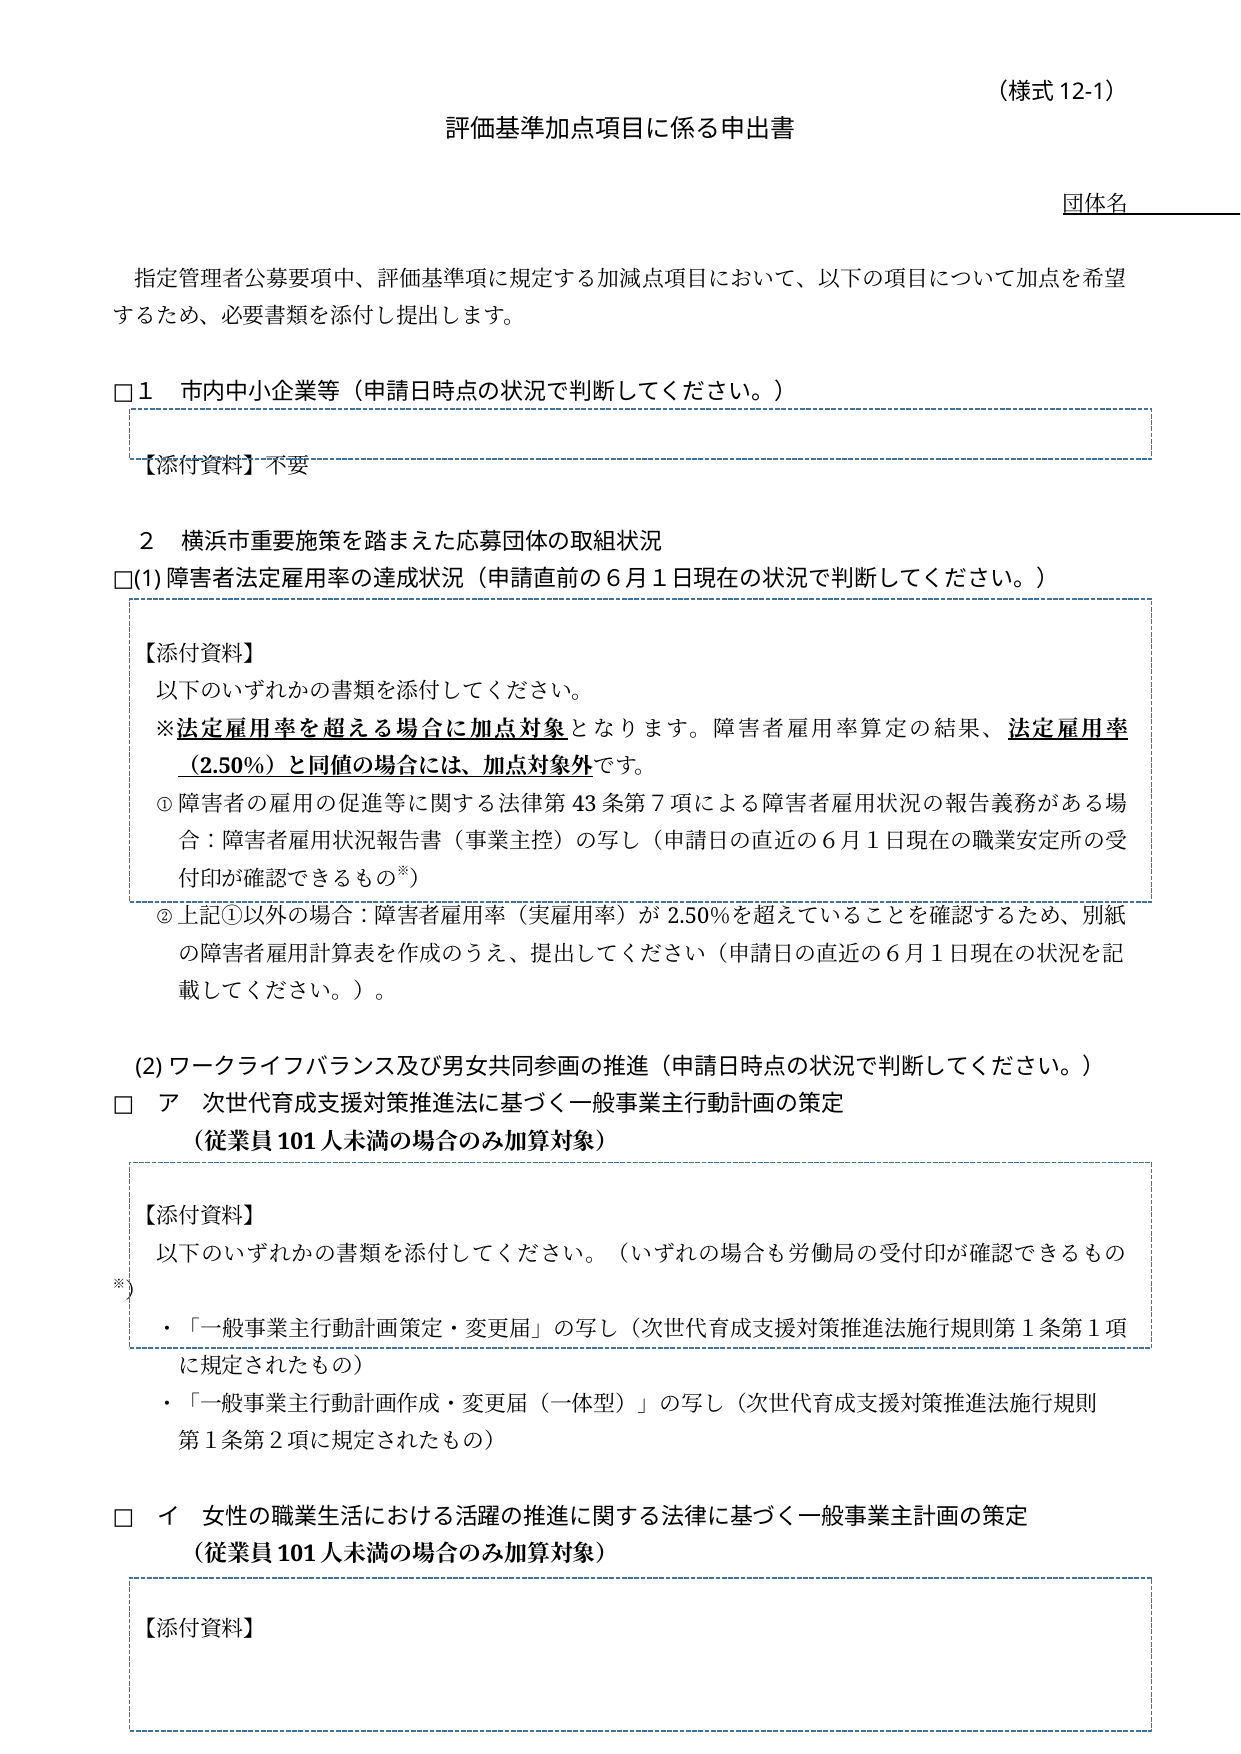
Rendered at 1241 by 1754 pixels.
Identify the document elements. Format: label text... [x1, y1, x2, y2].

text 以下のいずれかの書類を添付してください。 [112, 671, 1128, 708]
text □ ア 次世代育成支援対策推進法に基づく一般事業主行動計画の策定 [112, 1083, 1128, 1121]
text （従業員101人未満の場合のみ加算対象） [112, 1533, 1128, 1571]
text ・「一般事業主行動計画策定・変更届」の写し（次世代育成支援対策推進法施行規則第１条第１項に規定されたもの） [156, 1308, 1128, 1383]
text 【添付資料】 [112, 1608, 1128, 1646]
text □ イ 女性の職業生活における活躍の推進に関する法律に基づく一般事業主計画の策定 [112, 1496, 1128, 1533]
text □(1) 障害者法定雇用率の達成状況（申請直前の６月１日現在の状況で判断してください。） [112, 558, 1128, 596]
text 【添付資料】 [112, 633, 1128, 671]
text □１ 市内中小企業等（申請日時点の状況で判断してください。） [112, 371, 1128, 408]
text 指定管理者公募要項中、評価基準項に規定する加減点項目において、以下の項目について加点を希望するため、必要書類を添付し提出します。 [112, 258, 1128, 333]
text 第１条第２項に規定されたもの） [112, 1421, 1128, 1458]
text ※法定雇用率を超える場合に加点対象となります。障害者雇用率算定の結果、法定雇用率（2.50％）と同値の場合には、加点対象外です。 [156, 708, 1128, 783]
text 以下のいずれかの書類を添付してください。（いずれの場合も労働局の受付印が確認できるもの※） [112, 1233, 1128, 1308]
text 評価基準加点項目に係る申出書 [112, 108, 1128, 146]
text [112, 1383, 1128, 1421]
text ①障害者の雇用の促進等に関する法律第43条第７項による障害者雇用状況の報告義務がある場合：障害者雇用状況報告書（事業主控）の写し（申請日の直近の６月１日現在の職業安定所の受付印が確認できるもの※） [156, 783, 1128, 896]
text 【添付資料】 [112, 1196, 1128, 1233]
text (2) ワークライフバランス及び男女共同参画の推進（申請日時点の状況で判断してください。） [112, 1046, 1128, 1083]
text （従業員101人未満の場合のみ加算対象） [112, 1121, 1128, 1158]
text 【添付資料】不要 [112, 446, 1128, 483]
text ②上記①以外の場合：障害者雇用率（実雇用率）が2.50％を超えていることを確認するため、別紙の障害者雇用計算表を作成のうえ、提出してください（申請日の直近の６月１日現在の状況を記載してください。）。 [156, 896, 1128, 1008]
text ２ 横浜市重要施策を踏まえた応募団体の取組状況 [112, 521, 1128, 558]
text 団体名 [112, 183, 1128, 221]
text （様式12-1） [112, 71, 1128, 108]
